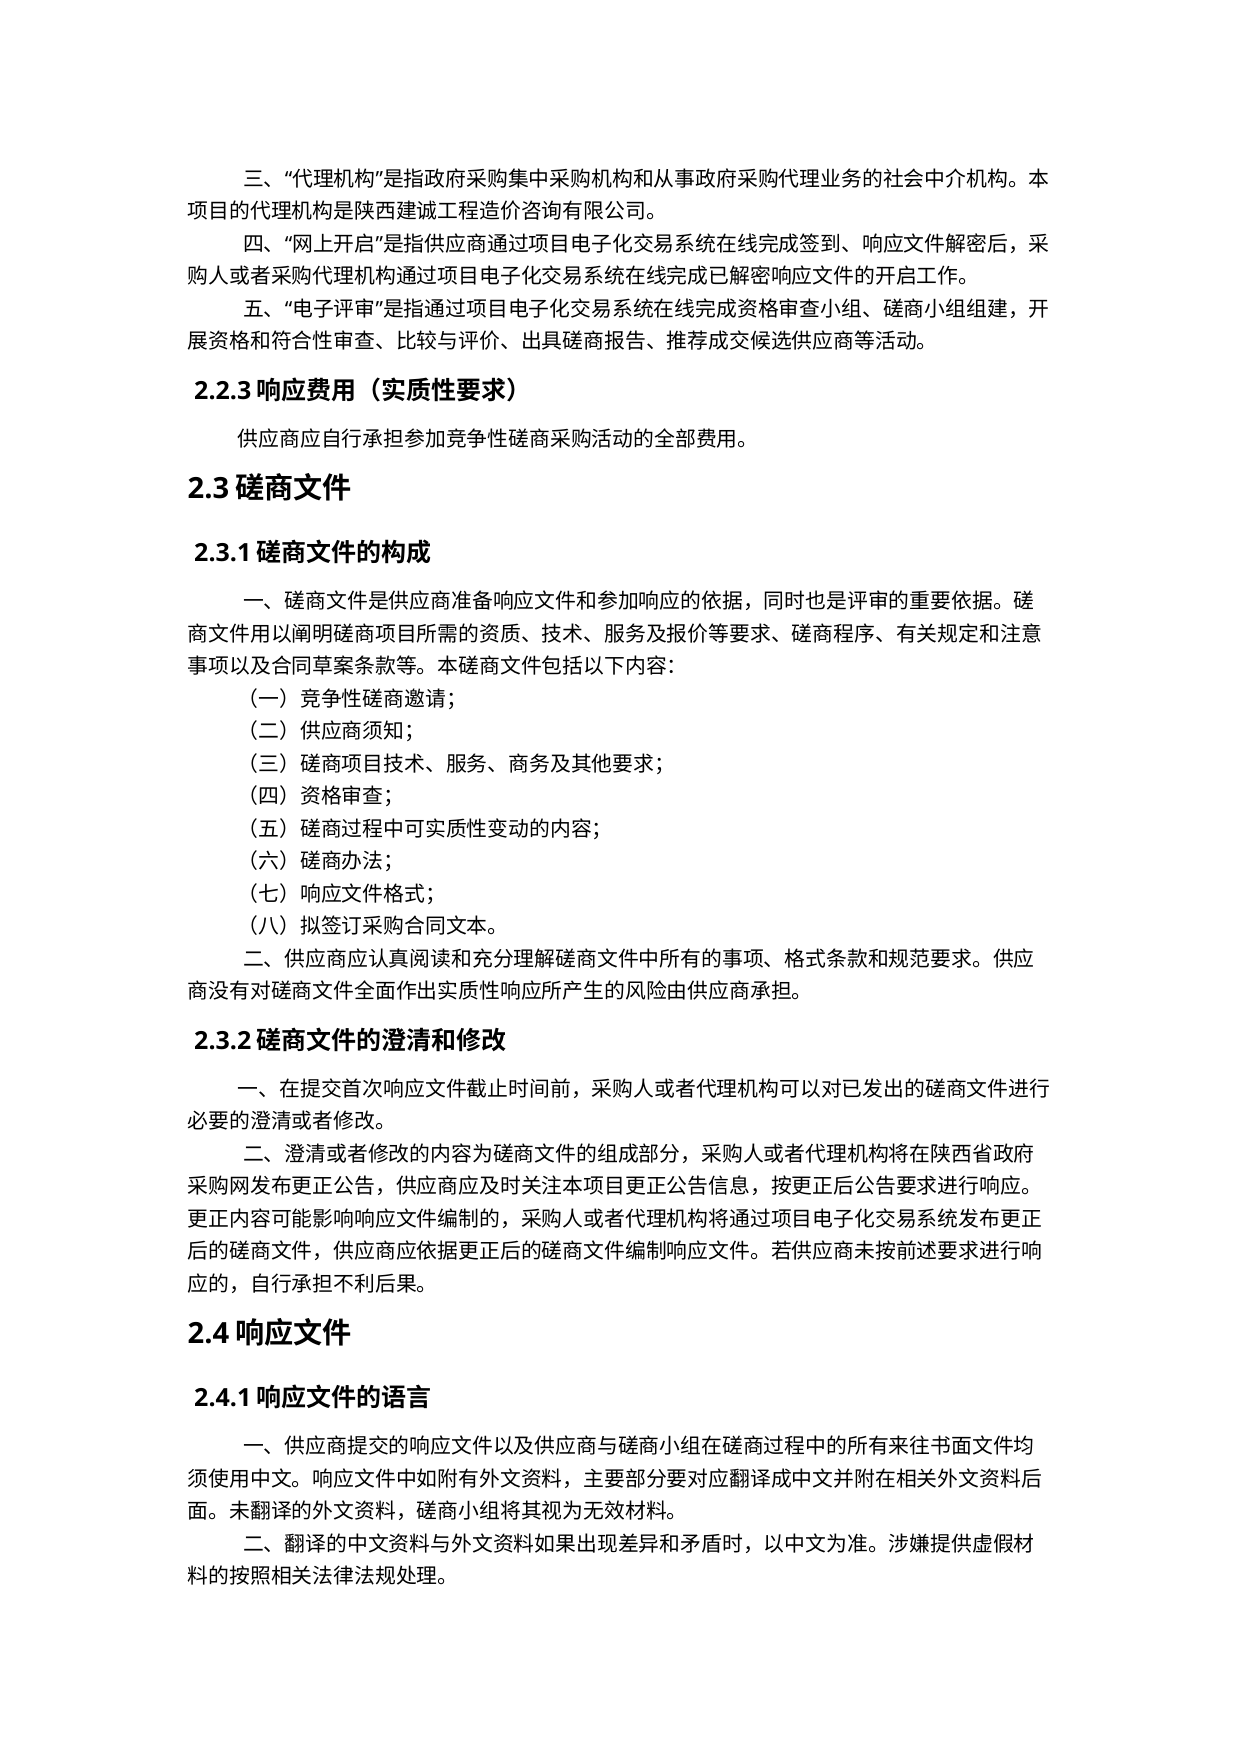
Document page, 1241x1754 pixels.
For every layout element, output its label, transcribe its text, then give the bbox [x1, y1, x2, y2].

text 二、澄清或者修改的内容为磋商文件的组成部分，采购人或者代理机构将在陕西省政府采购网发布更正公告，供应商应及时关注本项目更正公告信息，按更正后公告要求进行响应。更正内容可能影响响应文件编制的，采购人或者代理机构将通过项目电子化交易系统发布更正后的磋商文件，供应商应依据更正后的磋商文件编制响应文件。若供应商未按前述要求进行响应的，自行承担不利后果。 [187, 1137, 1053, 1299]
text 二、翻译的中文资料与外文资料如果出现差异和矛盾时，以中文为准。涉嫌提供虚假材料的按照相关法律法规处理。 [187, 1527, 1053, 1592]
text （一）竞争性磋商邀请； [187, 682, 1053, 714]
text 2.3.2磋商文件的澄清和修改 [187, 1007, 1053, 1072]
text （四）资格审查； [187, 779, 1053, 812]
text 五、“电子评审”是指通过项目电子化交易系统在线完成资格审查小组、磋商小组组建，开展资格和符合性审查、比较与评价、出具磋商报告、推荐成交候选供应商等活动。 [187, 292, 1053, 357]
text （二）供应商须知； [187, 714, 1053, 747]
text 一、磋商文件是供应商准备响应文件和参加响应的依据，同时也是评审的重要依据。磋商文件用以阐明磋商项目所需的资质、技术、服务及报价等要求、磋商程序、有关规定和注意事项以及合同草案条款等。本磋商文件包括以下内容： [187, 584, 1053, 682]
text 2.3.1磋商文件的构成 [187, 519, 1053, 584]
text 四、“网上开启”是指供应商通过项目电子化交易系统在线完成签到、响应文件解密后，采购人或者采购代理机构通过项目电子化交易系统在线完成已解密响应文件的开启工作。 [187, 227, 1053, 292]
text （三）磋商项目技术、服务、商务及其他要求； [187, 747, 1053, 779]
text 三、“代理机构”是指政府采购集中采购机构和从事政府采购代理业务的社会中介机构。本项目的代理机构是陕西建诚工程造价咨询有限公司。 [187, 162, 1053, 227]
text （六）磋商办法； [187, 844, 1053, 877]
text 一、在提交首次响应文件截止时间前，采购人或者代理机构可以对已发出的磋商文件进行必要的澄清或者修改。 [187, 1072, 1053, 1137]
text 供应商应自行承担参加竞争性磋商采购活动的全部费用。 [187, 422, 1053, 454]
text 2.2.3响应费用（实质性要求） [187, 357, 1053, 422]
text 一、供应商提交的响应文件以及供应商与磋商小组在磋商过程中的所有来往书面文件均须使用中文。响应文件中如附有外文资料，主要部分要对应翻译成中文并附在相关外文资料后面。未翻译的外文资料，磋商小组将其视为无效材料。 [187, 1429, 1053, 1527]
text （八）拟签订采购合同文本。 [187, 909, 1053, 942]
text 2.4响应文件 [187, 1299, 1053, 1364]
text 二、供应商应认真阅读和充分理解磋商文件中所有的事项、格式条款和规范要求。供应商没有对磋商文件全面作出实质性响应所产生的风险由供应商承担。 [187, 942, 1053, 1007]
text （七）响应文件格式； [187, 877, 1053, 909]
text 2.3磋商文件 [187, 454, 1053, 519]
text （五）磋商过程中可实质性变动的内容； [187, 812, 1053, 844]
text 2.4.1响应文件的语言 [187, 1364, 1053, 1429]
